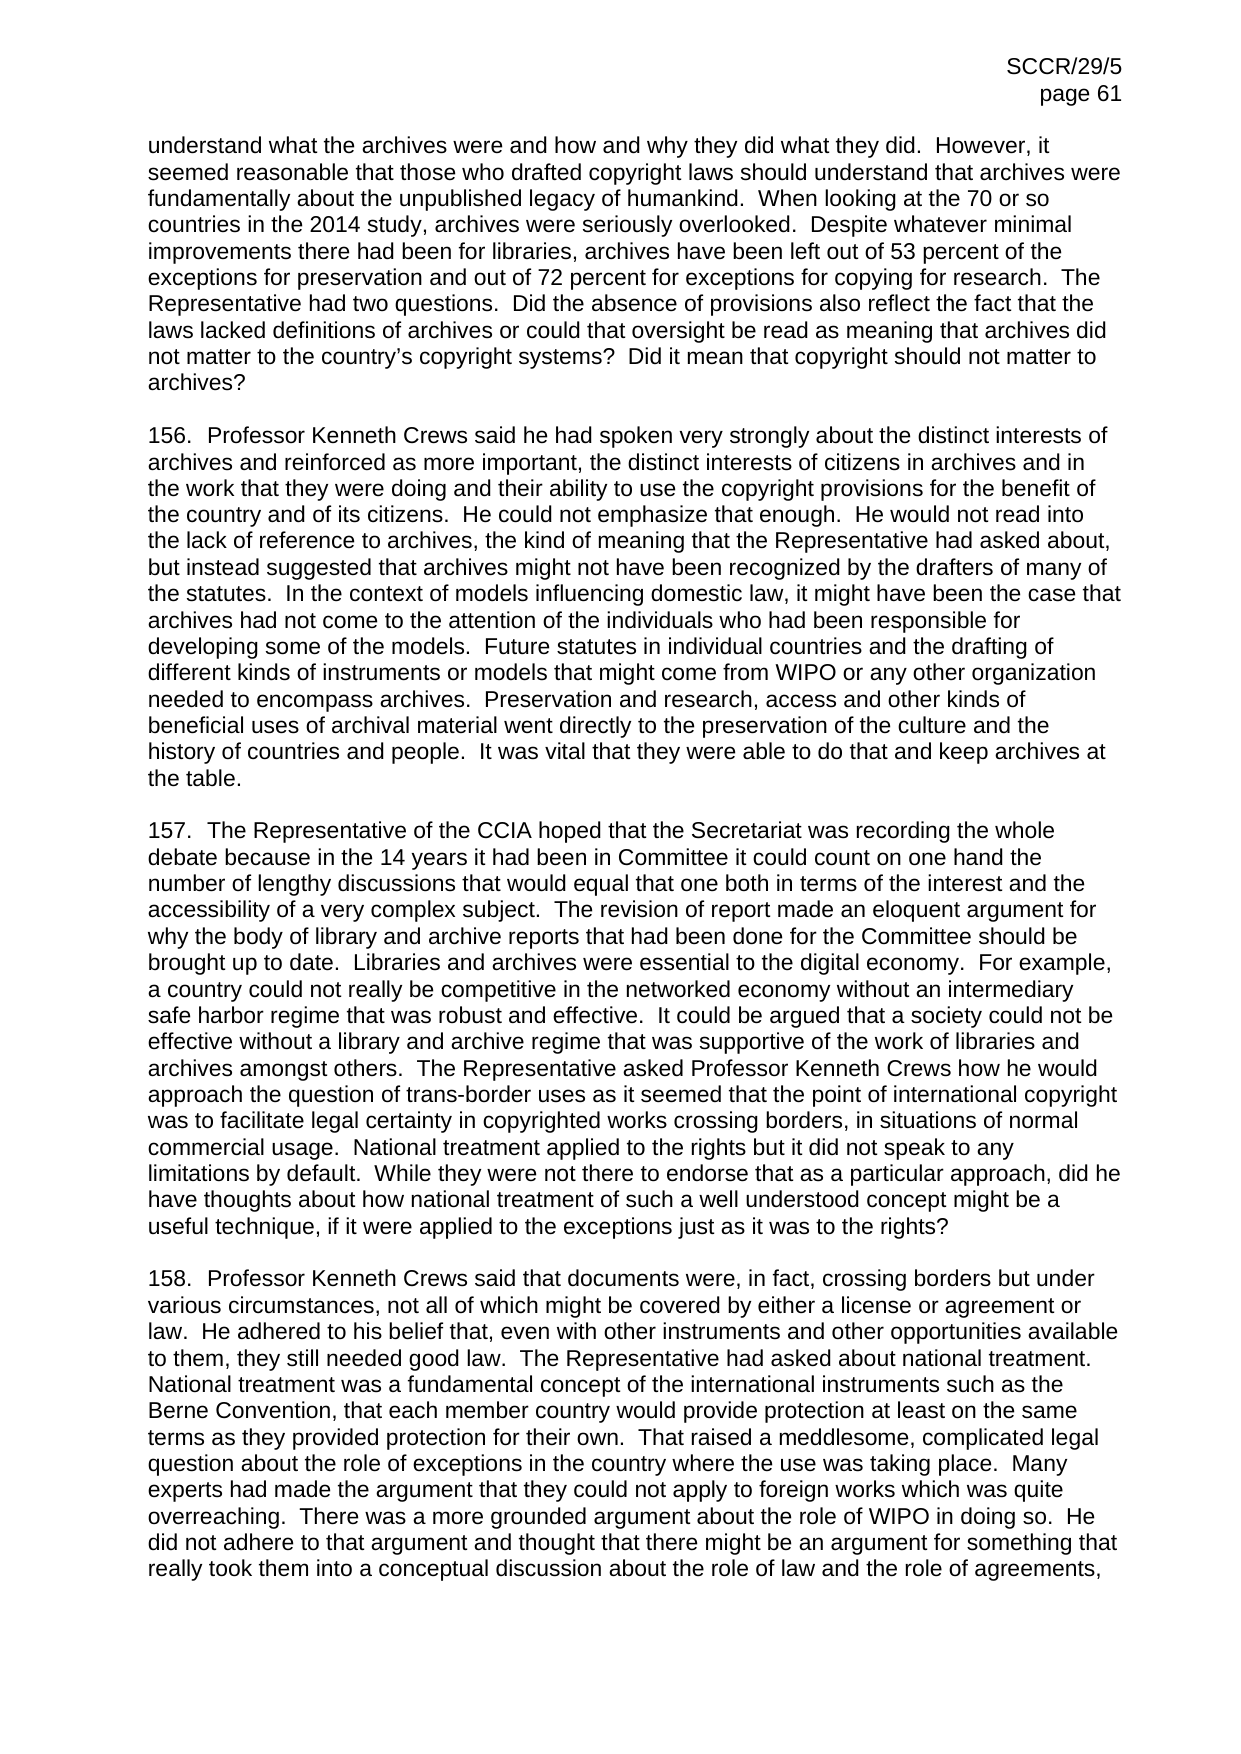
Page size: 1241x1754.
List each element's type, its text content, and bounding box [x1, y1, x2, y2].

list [148, 1265, 1122, 1582]
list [148, 132, 1122, 396]
list Professor Kenneth Crews said he had spoken very strongly about the distinct interests of archives and reinforced as more important, the distinct interests of citizens in archives and in the work that they were doing and their ability to use the copyright provisions for the benefit of the country and of its citizens. He could not emphasize that enough. He would not read into the lack of reference to archives, the kind of meaning that the Representative had asked about, but instead suggested that archives might not have been recognized by the drafters of many of the statutes. In the context of models influencing domestic law, it might have been the case that archives had not come to the attention of the individuals who had been responsible for developing some of the models. Future statutes in individual countries and the drafting of different kinds of instruments or models that might come from WIPO or any other organization needed to encompass archives. Preservation and research, access and other kinds of beneficial uses of archival material went directly to the preservation of the culture and the history of countries and people. It was vital that they were able to do that and keep archives at the table. [148, 422, 1122, 791]
list The Representative of the CCIA hoped that the Secretariat was recording the whole debate because in the 14 years it had been in Committee it could count on one hand the number of lengthy discussions that would equal that one both in terms of the interest and the accessibility of a very complex subject. The revision of report made an eloquent argument for why the body of library and archive reports that had been done for the Committee should be brought up to date. Libraries and archives were essential to the digital economy. For example, a country could not really be competitive in the networked economy without an intermediary safe harbor regime that was robust and effective. It could be argued that a society could not be effective without a library and archive regime that was supportive of the work of libraries and archives amongst others. The Representative asked Professor Kenneth Crews how he would approach the question of trans-border uses as it seemed that the point of international copyright was to facilitate legal certainty in copyrighted works crossing borders, in situations of normal commercial usage. National treatment applied to the rights but it did not speak to any limitations by default. While they were not there to endorse that as a particular approach, did he have thoughts about how national treatment of such a well understood concept might be a useful technique, if it were applied to the exceptions just as it was to the rights? [148, 817, 1122, 1239]
